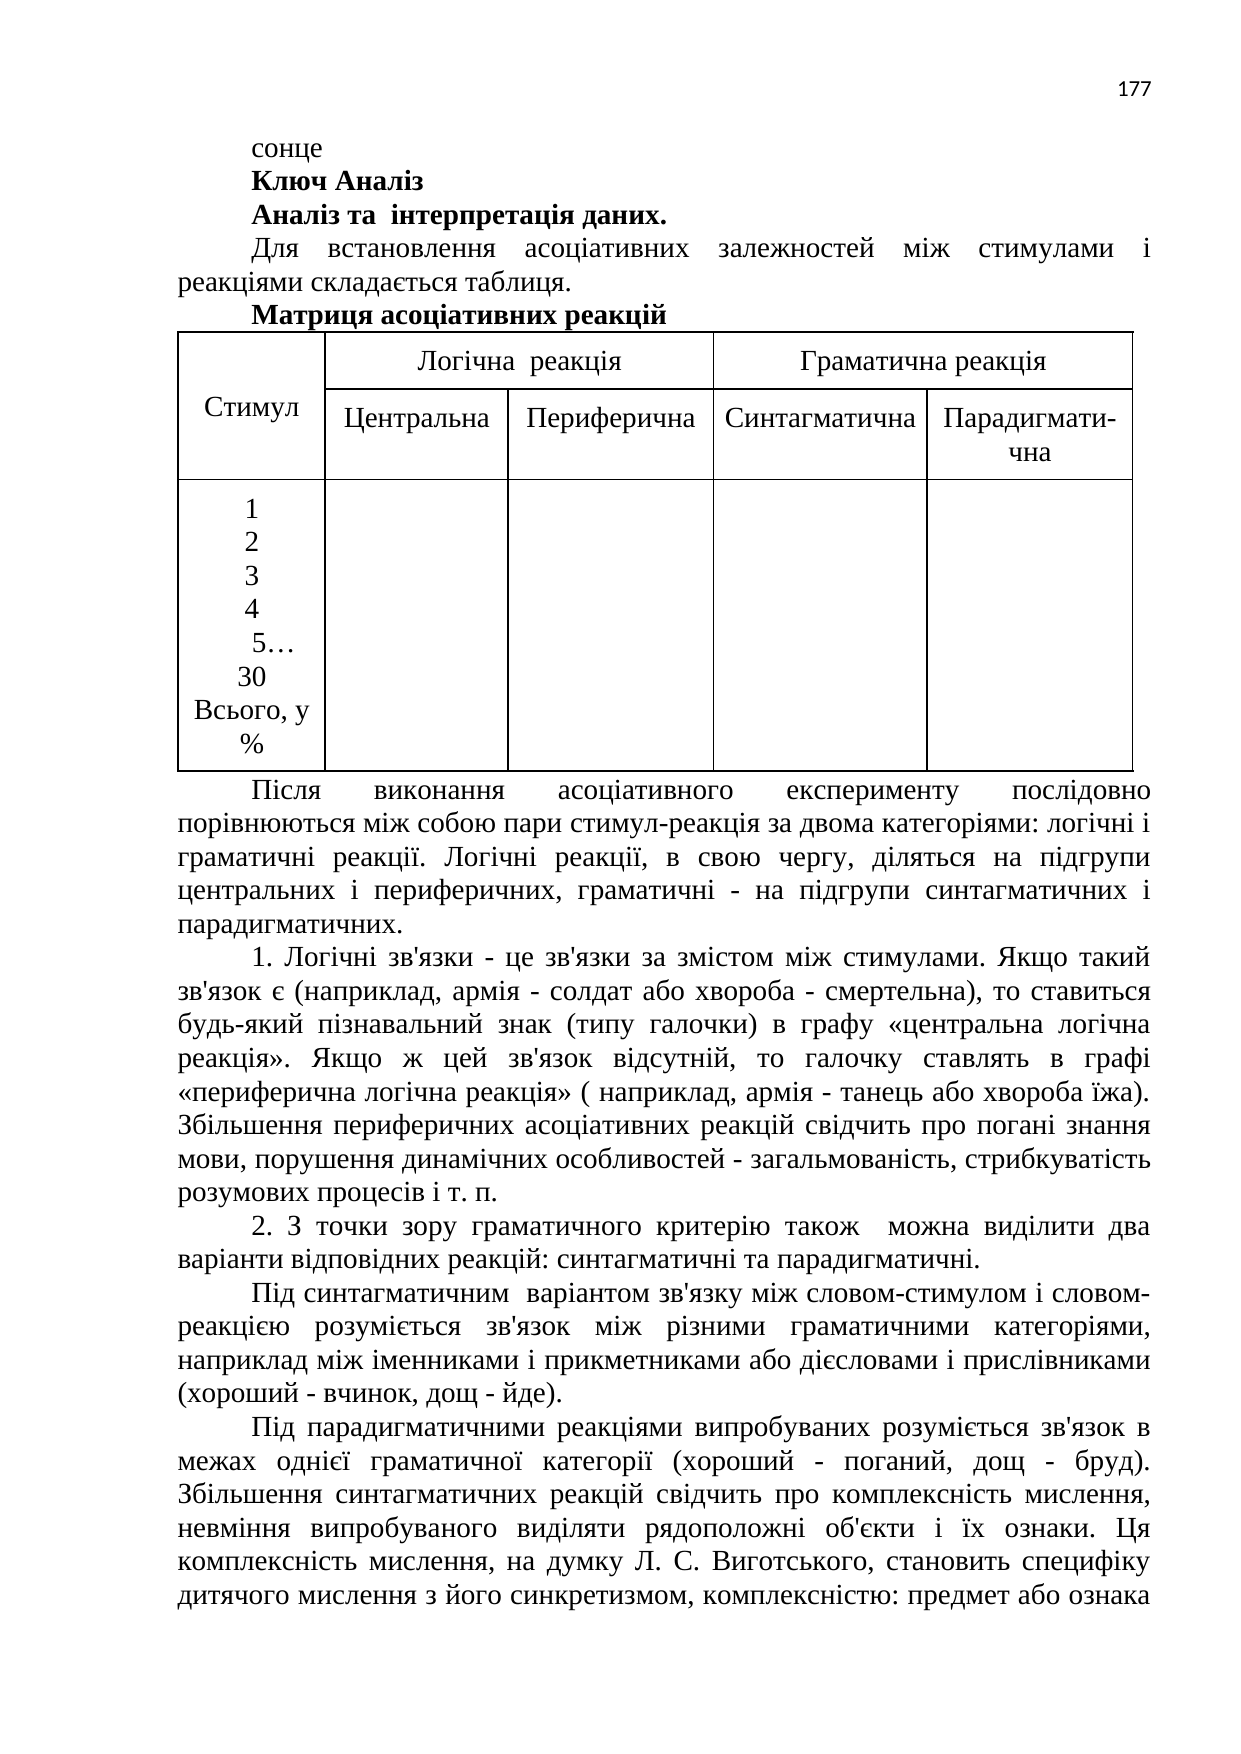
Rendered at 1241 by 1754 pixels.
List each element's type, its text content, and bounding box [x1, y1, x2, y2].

text 2. З точки зору граматичного критерію також можна виділити два варіанти відповідних реакцій: синтагматичні та парадигматичні. [177, 1208, 1152, 1275]
table_cell [509, 480, 713, 770]
table_cell Парадигмати-чна [928, 390, 1132, 478]
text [177, 1409, 1152, 1610]
text Під синтагматичним варіантом зв'язку між словом-стимулом і словом-реакцією розуміється зв'язок між різними граматичними категоріями, наприклад між іменниками і прикметниками або дієсловами і прислівниками (хороший - вчинок, дощ - йде). [177, 1275, 1152, 1409]
table_header Граматична реакція [714, 333, 1132, 388]
text Матриця асоціативних реакцій [177, 297, 1152, 331]
text Ключ Аналіз [177, 163, 1152, 197]
text Для встановлення асоціативних залежностей між стимулами і реакціями складається таблиця. [177, 230, 1152, 297]
table_cell [714, 480, 926, 770]
table_cell Центральна [326, 390, 507, 478]
table_header Логічна реакція [326, 333, 713, 388]
table_cell 1 2 3 4 5… 30 Всього, у % [179, 480, 324, 770]
table_cell [326, 480, 507, 770]
text Аналіз та інтерпретація даних. [177, 197, 1152, 230]
table_header Стимул [179, 333, 324, 478]
text Після виконання асоціативного експерименту послідовно порівнюються між собою пари стимул-реакція за двома категоріями: логічні і граматичні реакції. Логічні реакції, в свою чергу, діляться на підгрупи центральних і периферичних, граматичні - на підгрупи синтагматичних і парадигматичних. [177, 772, 1152, 939]
text сонце [177, 130, 1152, 163]
table_cell [928, 480, 1132, 770]
text 1. Логічні зв'язки - це зв'язки за змістом між стимулами. Якщо такий зв'язок є (наприклад, армія - солдат або хвороба - смертельна), то ставиться будь-який пізнавальний знак (типу галочки) в графу «центральна логічна реакція». Якщо ж цей зв'язок відсутній, то галочку ставлять в графі «периферична логічна реакція» ( наприклад, армія - танець або хвороба їжа). Збільшення периферичних асоціативних реакцій свідчить про погані знання мови, порушення динамічних особливостей - загальмованість, стрибкуватість розумових процесів і т. п. [177, 939, 1152, 1208]
table_cell Синтагматична [714, 390, 926, 478]
table_cell Периферична [509, 390, 713, 478]
